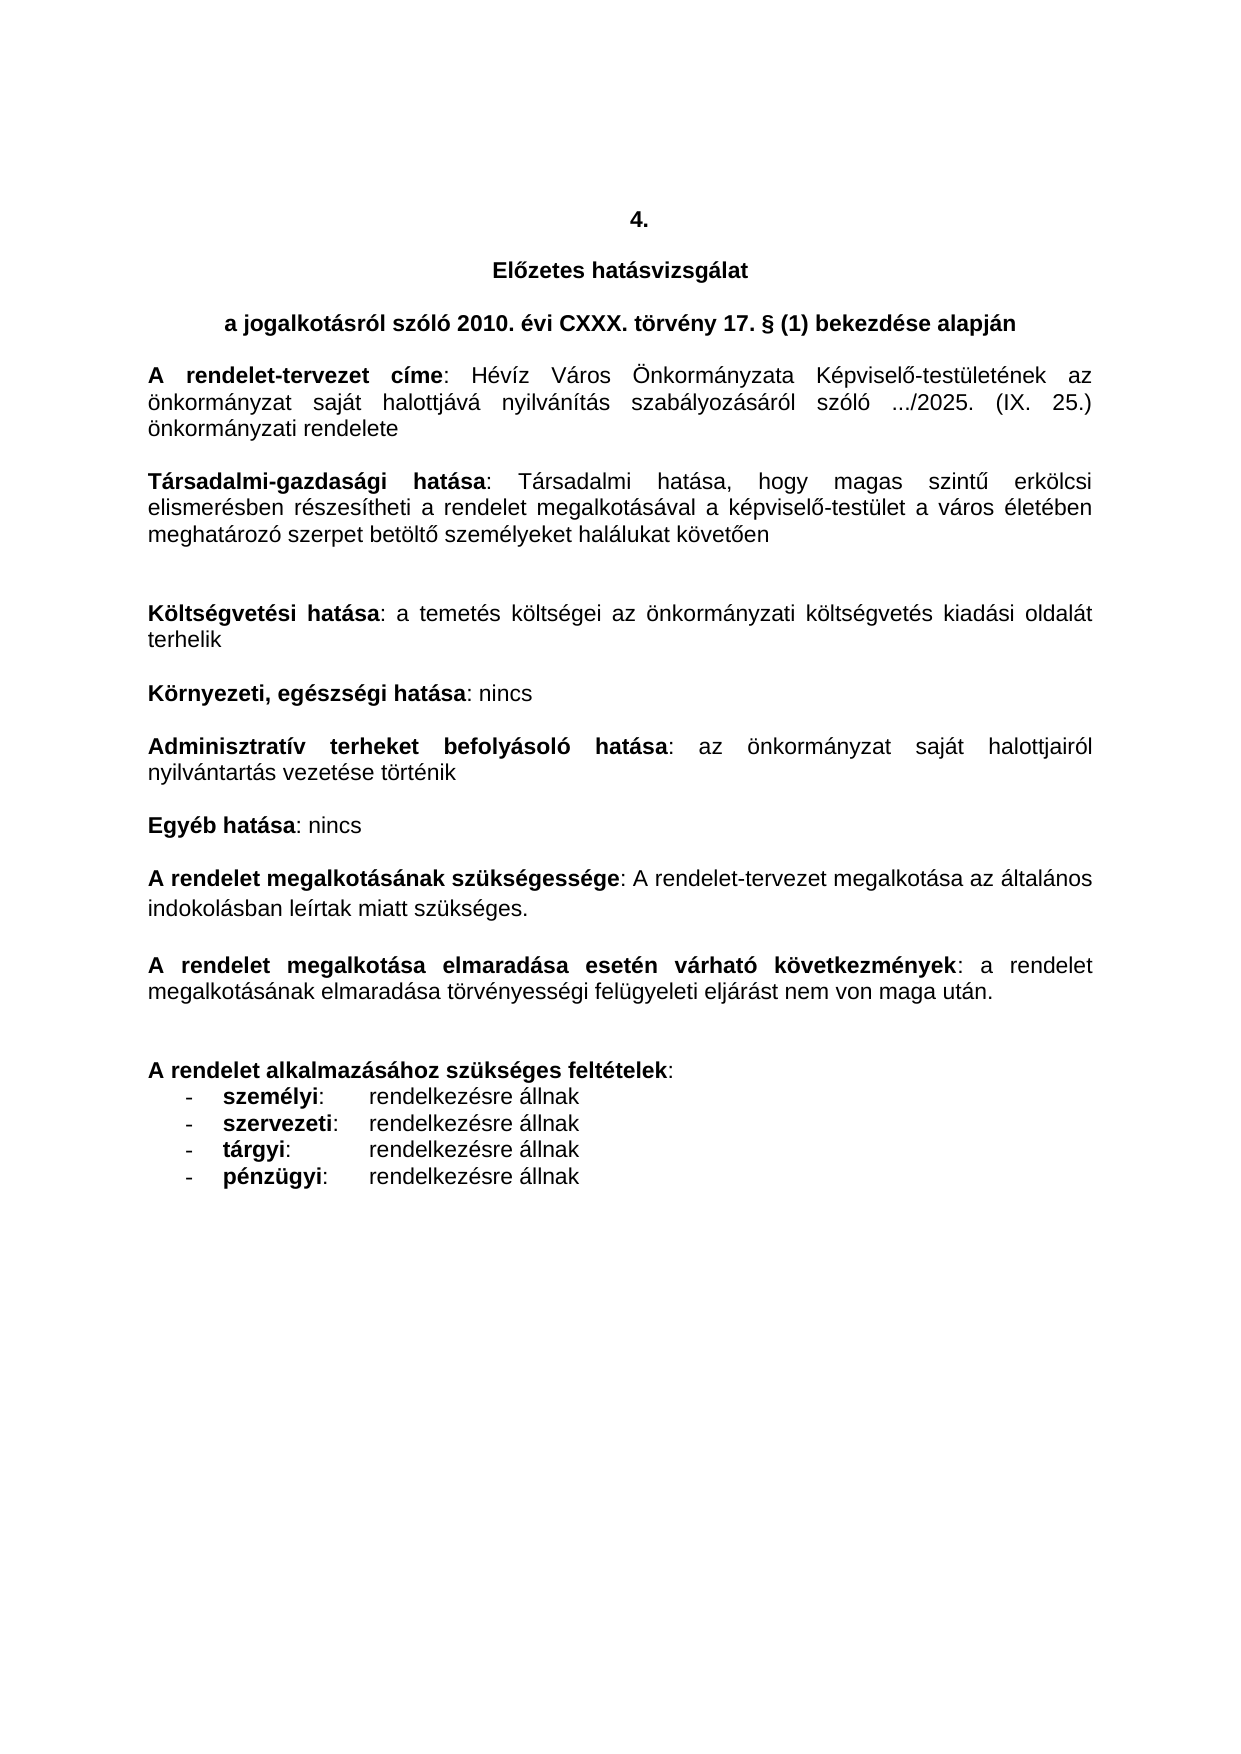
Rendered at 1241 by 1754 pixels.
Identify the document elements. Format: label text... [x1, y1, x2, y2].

list személyi: rendelkezésre állnak [185, 1083, 1093, 1110]
text Társadalmi-gazdasági hatása: Társadalmi hatása, hogy magas szintű erkölcsi elismerésben részesítheti a rendelet megalkotásával a képviselő-testület a város életében meghatározó szerpet betöltő személyeket halálukat követően [148, 468, 1093, 547]
list pénzügyi: rendelkezésre állnak [185, 1163, 1093, 1189]
text a jogalkotásról szóló 2010. évi CXXX. törvény 17. § (1) bekezdése alapján [148, 310, 1093, 336]
text A rendelet alkalmazásához szükséges feltételek: [148, 1057, 1093, 1083]
text Egyéb hatása: nincs [148, 812, 1093, 838]
list szervezeti: rendelkezésre állnak [185, 1110, 1093, 1136]
text 4. [88, 206, 1190, 232]
text A rendelet megalkotásának szükségessége: A rendelet-tervezet megalkotása az általános indokolásban leírtak miatt szükséges. [148, 865, 1093, 921]
text Adminisztratív terheket befolyásoló hatása: az önkormányzat saját halottjairól nyilvántartás vezetése történik [148, 733, 1093, 786]
text Környezeti, egészségi hatása: nincs [148, 680, 1093, 707]
text A rendelet-tervezet címe: Hévíz Város Önkormányzata Képviselő-testületének az önkormányzat saját halottjává nyilvánítás szabályozásáról szóló .../2025. (IX. 25.) önkormányzati rendelete [148, 362, 1093, 441]
text Előzetes hatásvizsgálat [148, 257, 1093, 283]
text Költségvetési hatása: a temetés költségei az önkormányzati költségvetés kiadási oldalát terhelik [148, 599, 1093, 652]
text A rendelet megalkotása elmaradása esetén várható következmények: a rendelet megalkotásának elmaradása törvényességi felügyeleti eljárást nem von maga után. [148, 952, 1093, 1004]
list tárgyi: rendelkezésre állnak [185, 1136, 1093, 1163]
